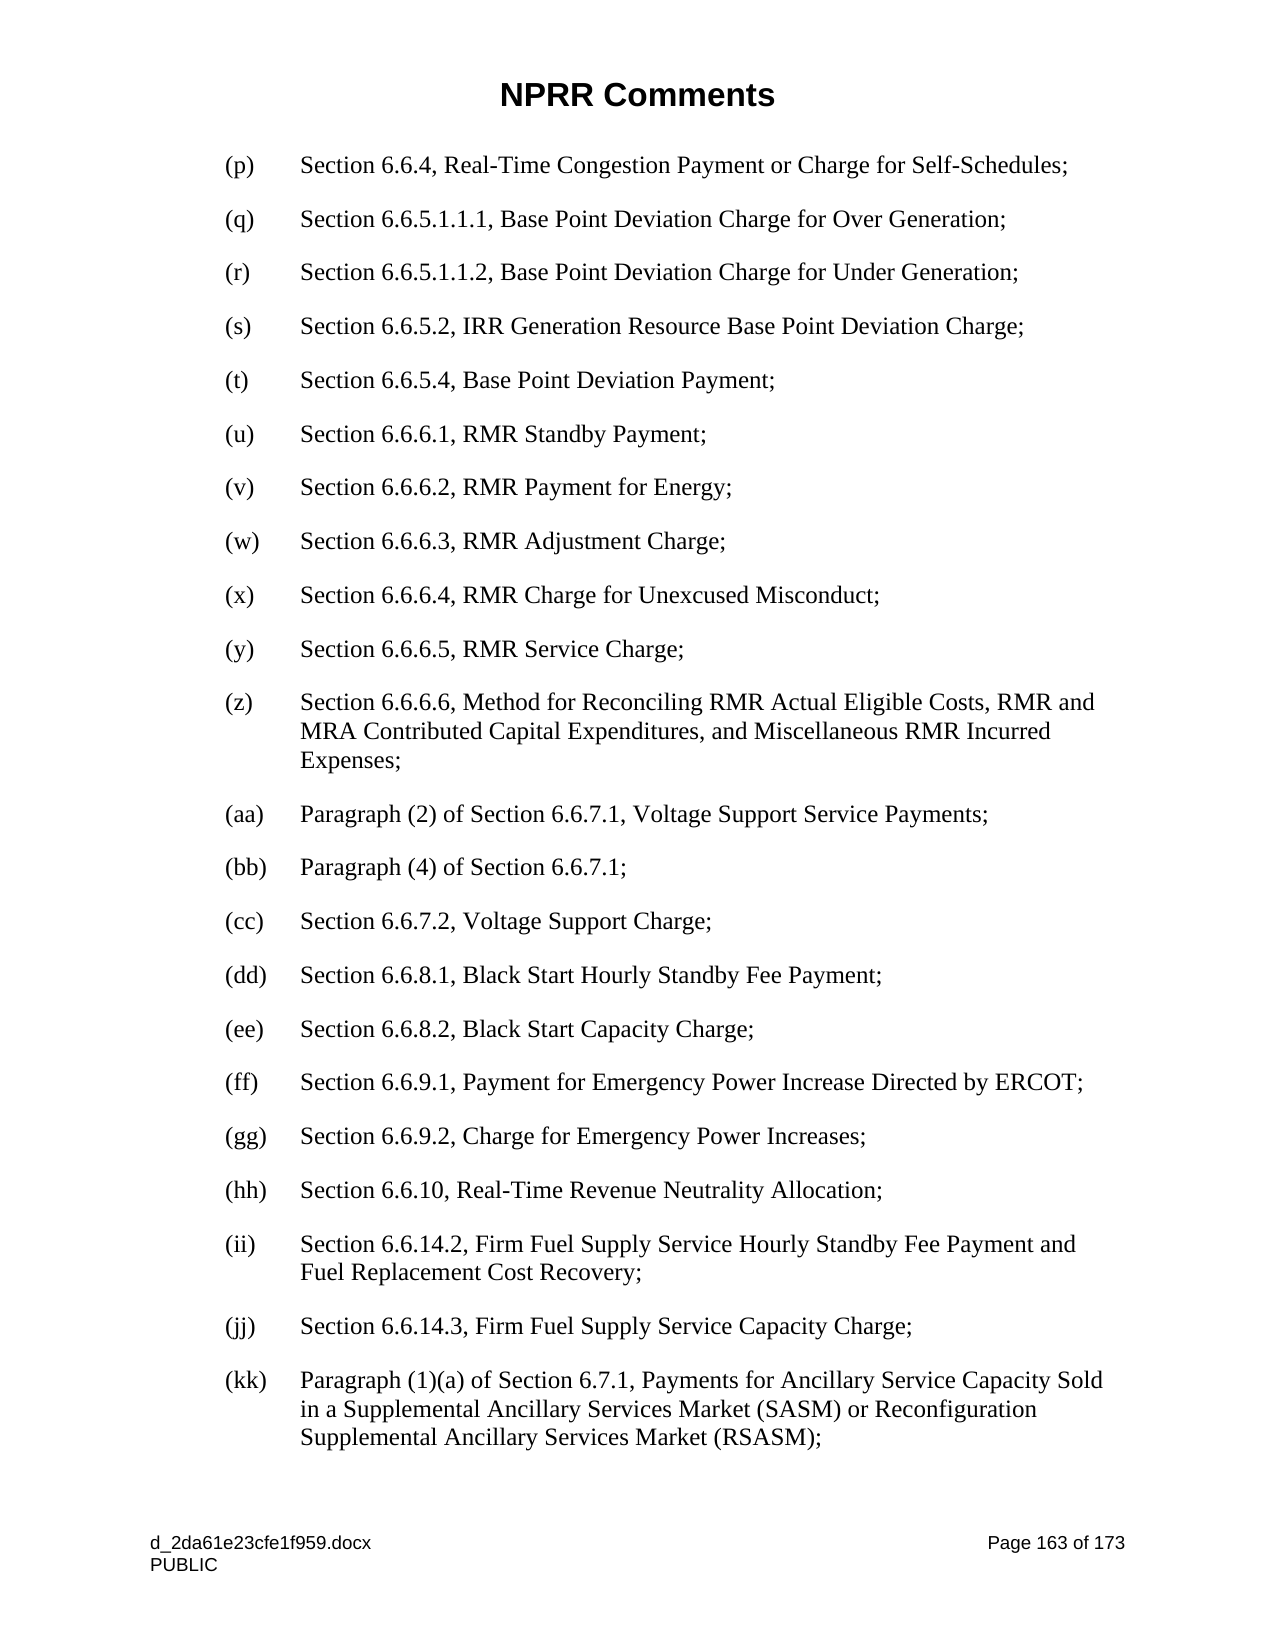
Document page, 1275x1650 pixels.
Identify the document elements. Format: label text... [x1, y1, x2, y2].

text (u) Section 6.6.6.1, RMR Standby Payment; [225, 419, 1125, 447]
text (p) Section 6.6.4, Real-Time Congestion Payment or Charge for Self-Schedules; [225, 150, 1125, 179]
text (s) Section 6.6.5.2, IRR Generation Resource Base Point Deviation Charge; [225, 311, 1125, 340]
text (hh) Section 6.6.10, Real-Time Revenue Neutrality Allocation; [225, 1175, 1125, 1204]
text (x) Section 6.6.6.4, RMR Charge for Unexcused Misconduct; [225, 580, 1125, 609]
text (w) Section 6.6.6.3, RMR Adjustment Charge; [225, 526, 1125, 555]
text (ff) Section 6.6.9.1, Payment for Emergency Power Increase Directed by ERCOT; [225, 1067, 1125, 1096]
text (ee) Section 6.6.8.2, Black Start Capacity Charge; [225, 1014, 1125, 1042]
text (aa) Paragraph (2) of Section 6.6.7.1, Voltage Support Service Payments; [225, 799, 1125, 827]
text (v) Section 6.6.6.2, RMR Payment for Energy; [225, 472, 1125, 501]
text (ii) Section 6.6.14.2, Firm Fuel Supply Service Hourly Standby Fee Payment and Fuel Replacement Cost Recovery; [225, 1229, 1125, 1286]
text (cc) Section 6.6.7.2, Voltage Support Charge; [225, 906, 1125, 935]
text (y) Section 6.6.6.5, RMR Service Charge; [225, 634, 1125, 662]
text (t) Section 6.6.5.4, Base Point Deviation Payment; [225, 365, 1125, 394]
text (jj) Section 6.6.14.3, Firm Fuel Supply Service Capacity Charge; [225, 1311, 1125, 1340]
text (dd) Section 6.6.8.1, Black Start Hourly Standby Fee Payment; [225, 960, 1125, 989]
text (q) Section 6.6.5.1.1.1, Base Point Deviation Charge for Over Generation; [225, 204, 1125, 232]
text (gg) Section 6.6.9.2, Charge for Emergency Power Increases; [225, 1121, 1125, 1150]
text (z) Section 6.6.6.6, Method for Reconciling RMR Actual Eligible Costs, RMR and MRA Contributed Capital Expenditures, and Miscellaneous RMR Incurred Expenses; [225, 687, 1125, 774]
text (kk) Paragraph (1)(a) of Section 6.7.1, Payments for Ancillary Service Capacity Sold in a Supplemental Ancillary Services Market (SASM) or Reconfiguration Supplemental Ancillary Services Market (RSASM); [225, 1365, 1125, 1451]
text (bb) Paragraph (4) of Section 6.6.7.1; [225, 852, 1125, 881]
text (r) Section 6.6.5.1.1.2, Base Point Deviation Charge for Under Generation; [225, 257, 1125, 286]
